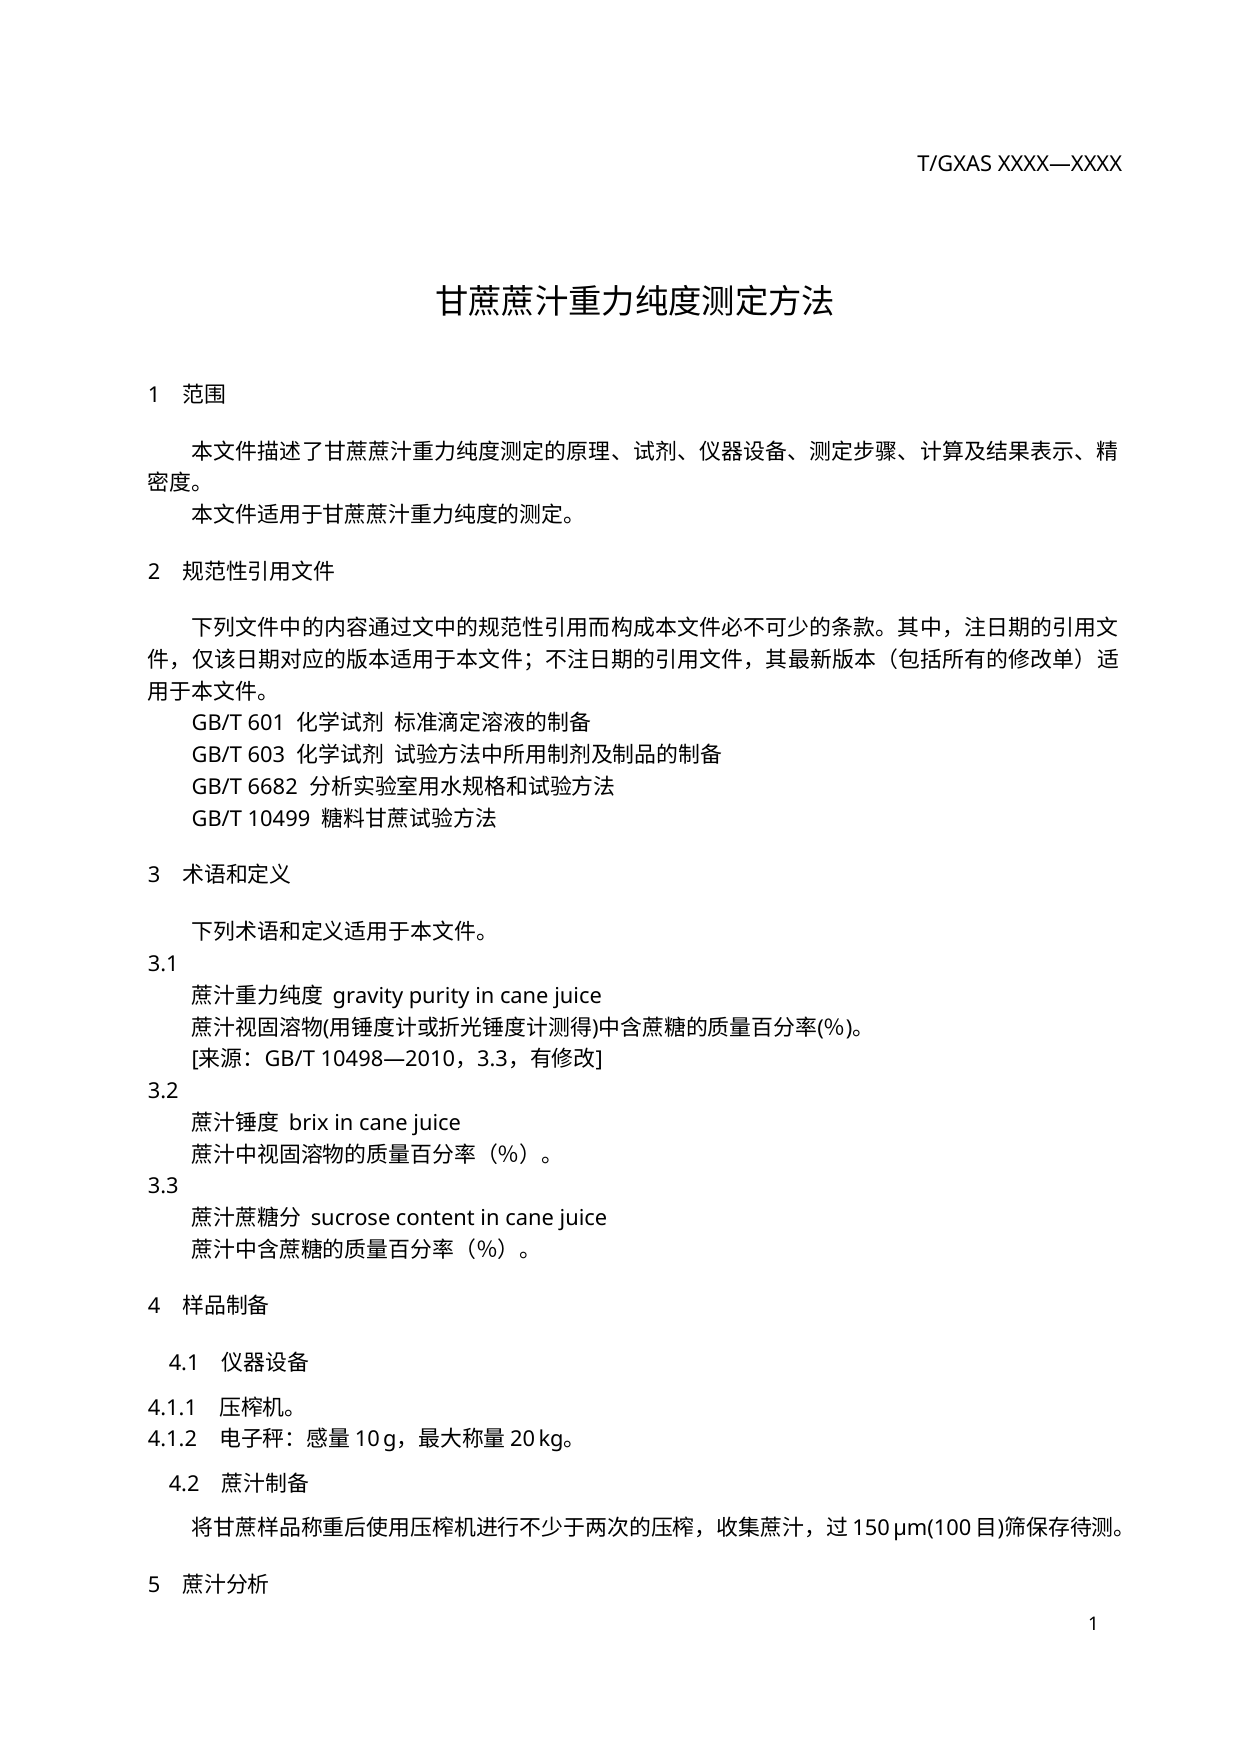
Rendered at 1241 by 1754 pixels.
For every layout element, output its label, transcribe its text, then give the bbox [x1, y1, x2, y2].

text 样品制备 [148, 1288, 1122, 1320]
text 蔗汁制备 [148, 1466, 1122, 1497]
text 电子秤：感量10 g，最大称量20 kg。 [148, 1421, 1122, 1453]
text 蔗汁中含蔗糖的质量百分率（％）。 [148, 1232, 1122, 1263]
text 本文件适用于甘蔗蔗汁重力纯度的测定。 [148, 497, 1122, 529]
text GB/T 603 化学试剂 试验方法中所用制剂及制品的制备 [148, 737, 1122, 769]
text 蔗汁蔗糖分 sucrose content in cane juice [148, 1168, 1122, 1232]
text 蔗汁重力纯度 gravity purity in cane juice [148, 946, 1122, 1009]
text 术语和定义 [148, 857, 1122, 889]
text GB/T 601 化学试剂 标准滴定溶液的制备 [148, 705, 1122, 737]
text GB/T 10499 糖料甘蔗试验方法 [148, 801, 1122, 832]
text 将甘蔗样品称重后使用压榨机进行不少于两次的压榨，收集蔗汁，过150 μm(100目)筛保存待测。 [148, 1510, 1122, 1542]
text 蔗汁锤度 brix in cane juice [148, 1073, 1122, 1137]
text 蔗汁视固溶物(用锤度计或折光锤度计测得)中含蔗糖的质量百分率(％)。 [148, 1009, 1122, 1041]
text 本文件描述了甘蔗蔗汁重力纯度测定的原理、试剂、仪器设备、测定步骤、计算及结果表示、精密度。 [148, 434, 1122, 497]
text 仪器设备 [148, 1345, 1122, 1377]
text 范围 [148, 377, 1122, 409]
text 蔗汁中视固溶物的质量百分率（％）。 [148, 1137, 1122, 1168]
text 压榨机。 [148, 1389, 1122, 1421]
text 规范性引用文件 [148, 554, 1122, 585]
text GB/T 6682 分析实验室用水规格和试验方法 [148, 769, 1122, 801]
text [来源：GB/T 10498—2010，3.3，有修改] [148, 1041, 1122, 1073]
text 蔗汁分析 [148, 1567, 1122, 1598]
